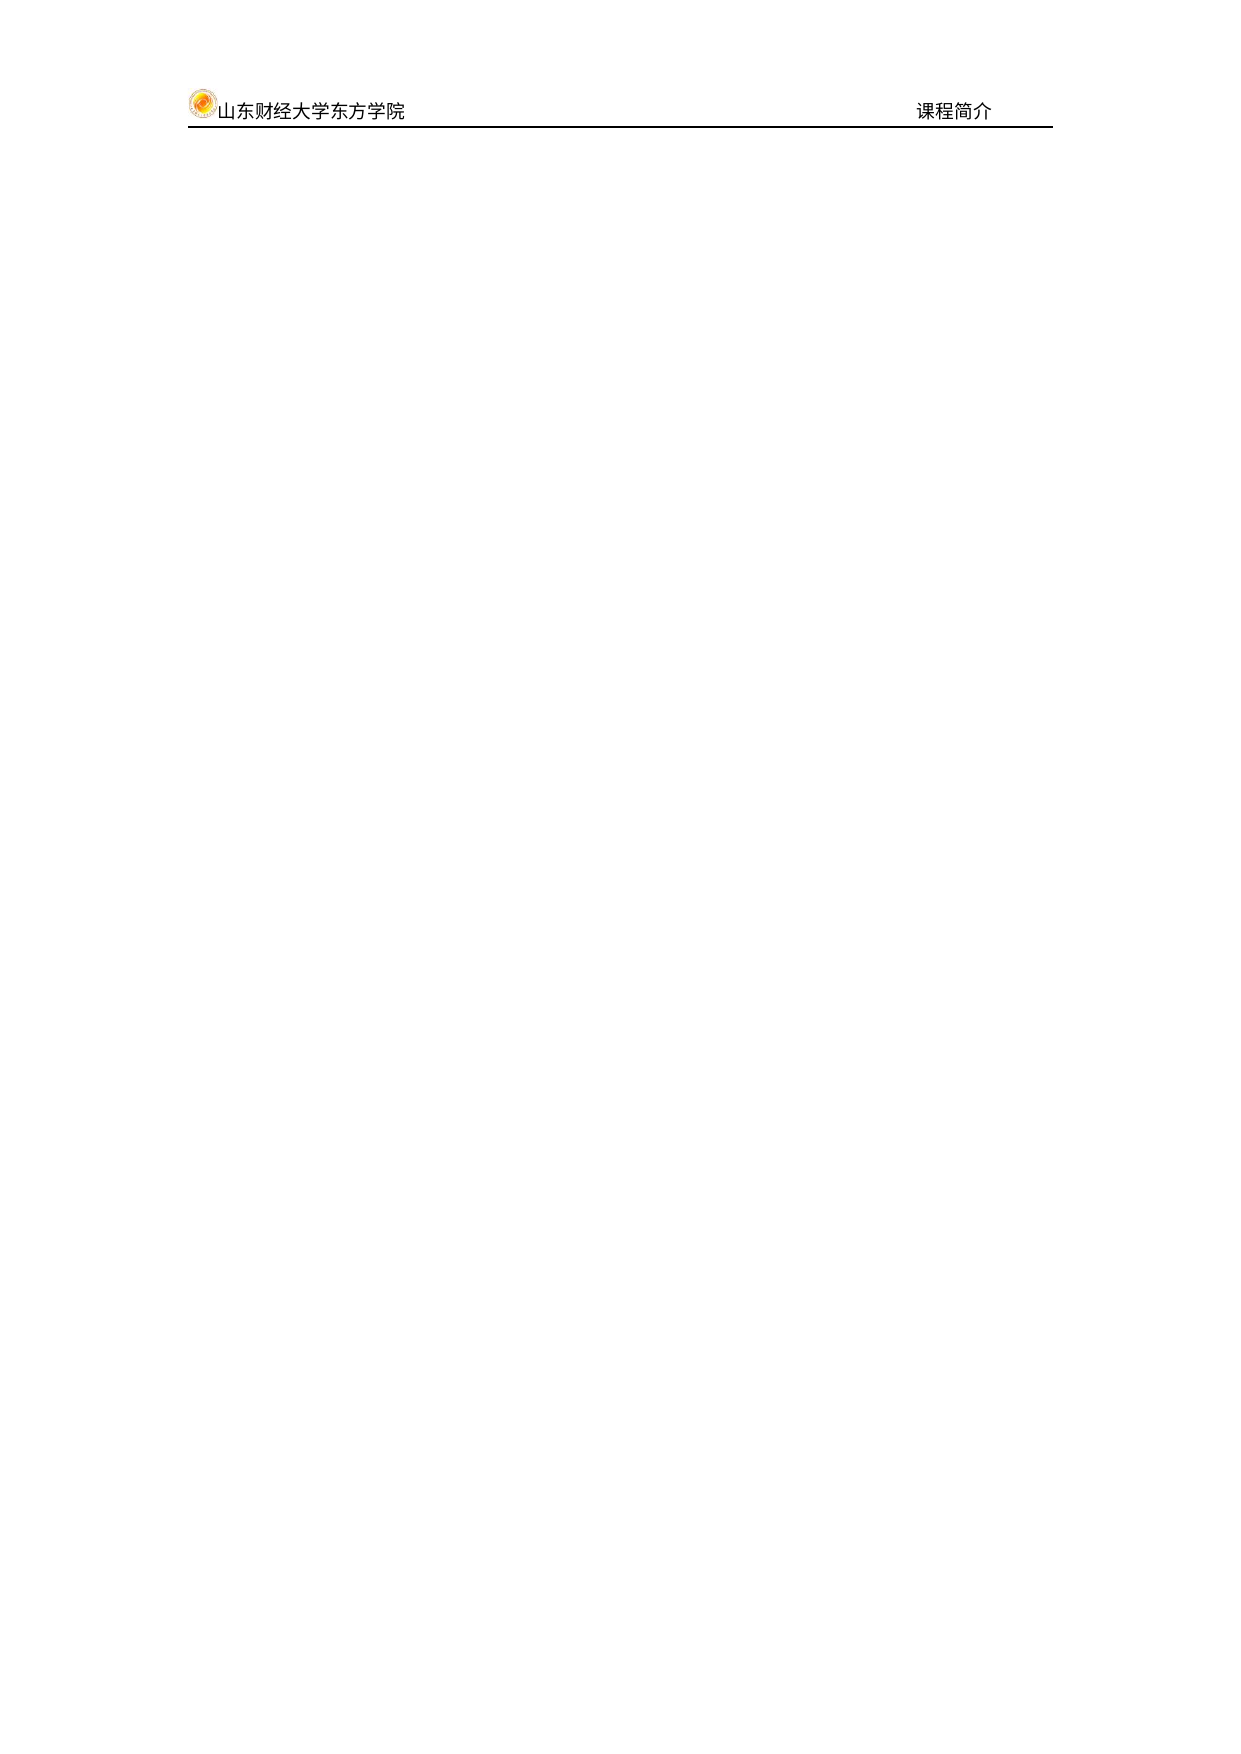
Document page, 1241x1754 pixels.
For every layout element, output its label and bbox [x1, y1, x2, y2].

picture [187, 88, 218, 119]
